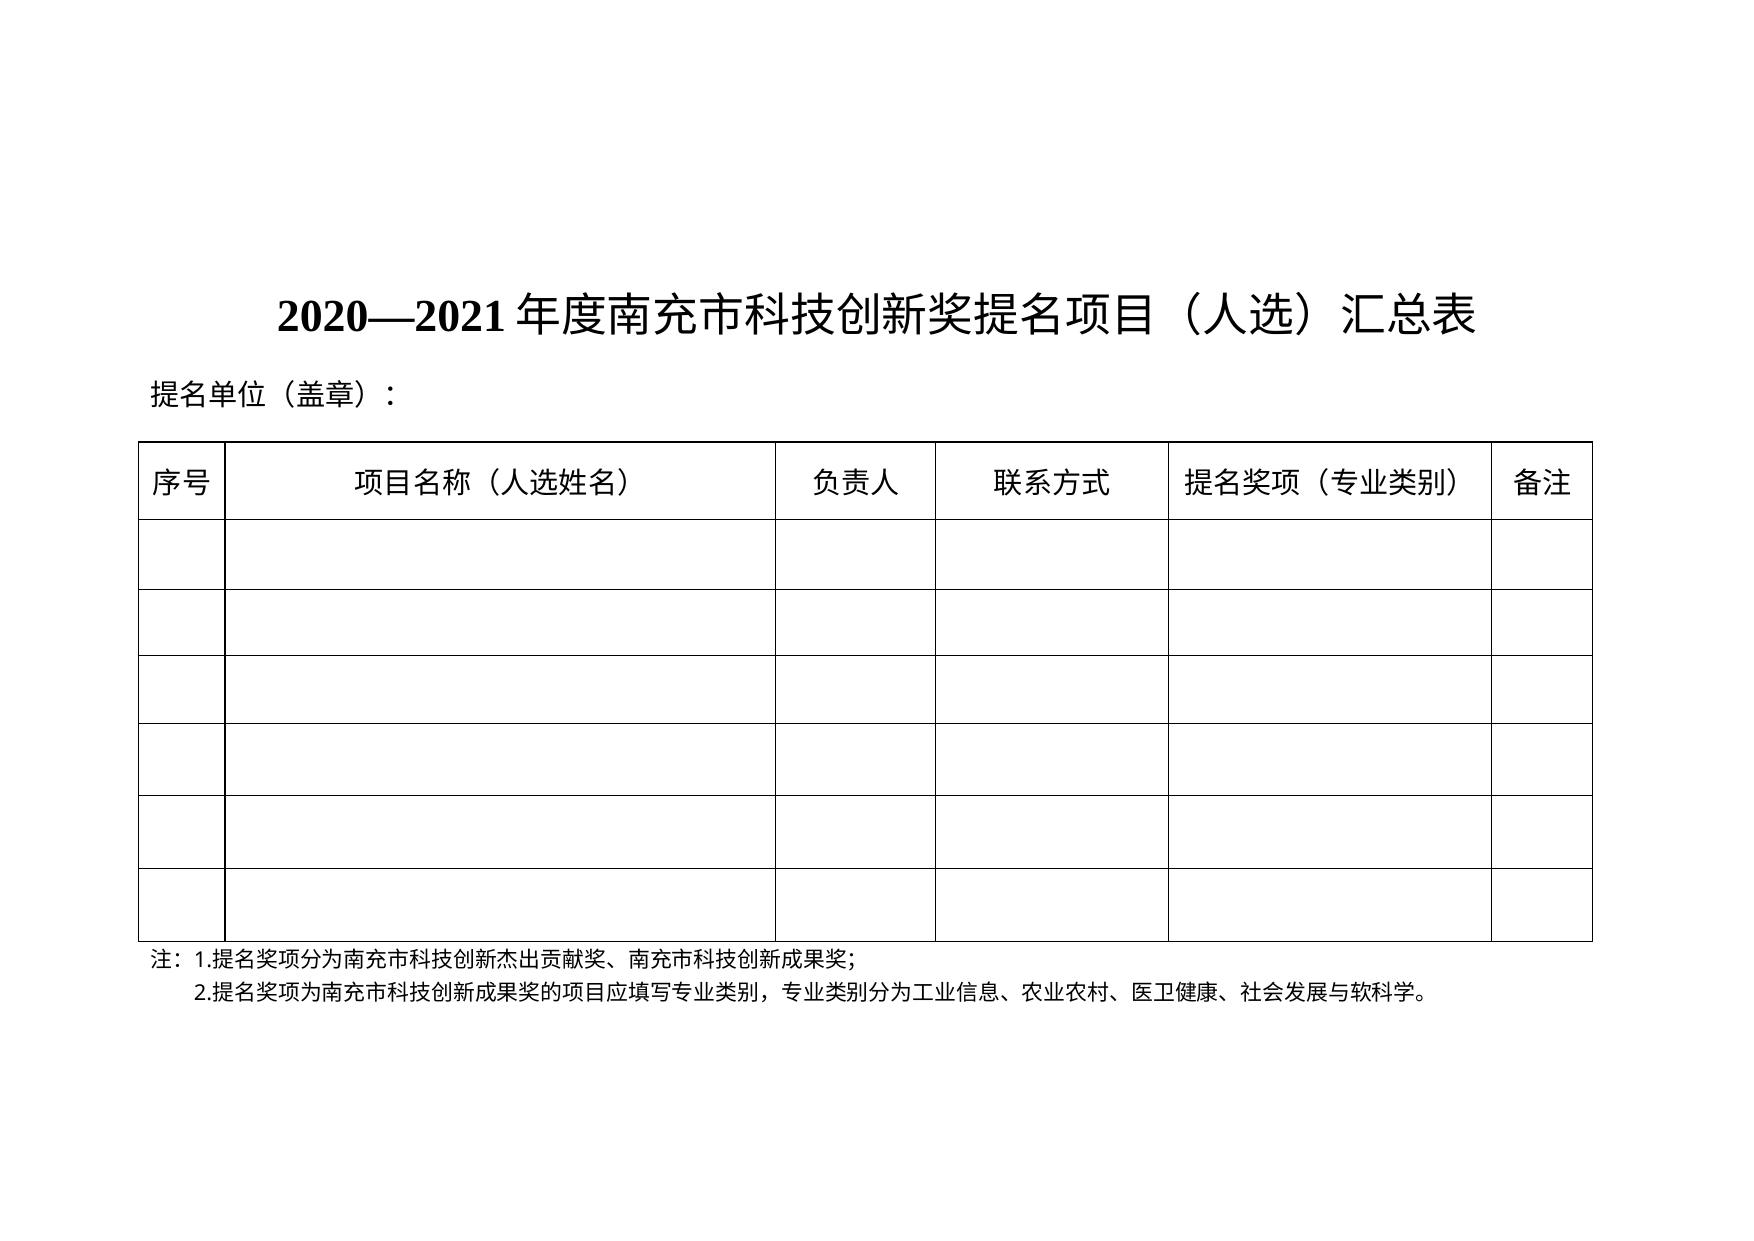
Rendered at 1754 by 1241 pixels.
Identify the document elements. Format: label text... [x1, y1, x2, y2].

table_cell [1492, 869, 1592, 941]
table_cell [936, 590, 1168, 655]
text 提名单位（盖章）： [150, 360, 1604, 425]
table_cell [226, 869, 775, 941]
table_header 联系方式 [936, 443, 1168, 519]
table_cell [139, 520, 224, 589]
table_cell [139, 724, 224, 795]
table_cell [1169, 724, 1491, 795]
table_cell [776, 590, 935, 655]
table_header 序号 [139, 443, 224, 519]
table_header 负责人 [776, 443, 935, 519]
table_cell [936, 869, 1168, 941]
table_cell [226, 590, 775, 655]
table_cell [226, 520, 775, 589]
table_cell [936, 724, 1168, 795]
table_cell [776, 724, 935, 795]
text 2020—2021年度南充市科技创新奖提名项目（人选）汇总表 [150, 263, 1604, 360]
table_cell [776, 869, 935, 941]
table_cell [139, 869, 224, 941]
table_cell [936, 520, 1168, 589]
table_header 备注 [1492, 443, 1592, 519]
table_cell [776, 796, 935, 868]
table_cell [936, 656, 1168, 723]
table_cell [776, 656, 935, 723]
table_cell [226, 796, 775, 868]
table_cell [1169, 656, 1491, 723]
table_header 项目名称（人选姓名） [226, 443, 775, 519]
table_cell [776, 520, 935, 589]
table_cell [1492, 590, 1592, 655]
table_cell [936, 796, 1168, 868]
table_cell [139, 590, 224, 655]
table_cell [1492, 656, 1592, 723]
table_cell [226, 724, 775, 795]
table_cell [139, 796, 224, 868]
table_cell [1492, 724, 1592, 795]
table_header 提名奖项（专业类别） [1169, 443, 1491, 519]
text 注：1.提名奖项分为南充市科技创新杰出贡献奖、南充市科技创新成果奖； [150, 942, 1604, 974]
table_cell [1169, 590, 1491, 655]
table_cell [1169, 796, 1491, 868]
table_cell [1492, 796, 1592, 868]
table_cell [139, 656, 224, 723]
text 2.提名奖项为南充市科技创新成果奖的项目应填写专业类别，专业类别分为工业信息、农业农村、医卫健康、社会发展与软科学。 [150, 974, 1604, 1007]
table_cell [1492, 520, 1592, 589]
table_cell [226, 656, 775, 723]
table_cell [1169, 520, 1491, 589]
table_cell [1169, 869, 1491, 941]
